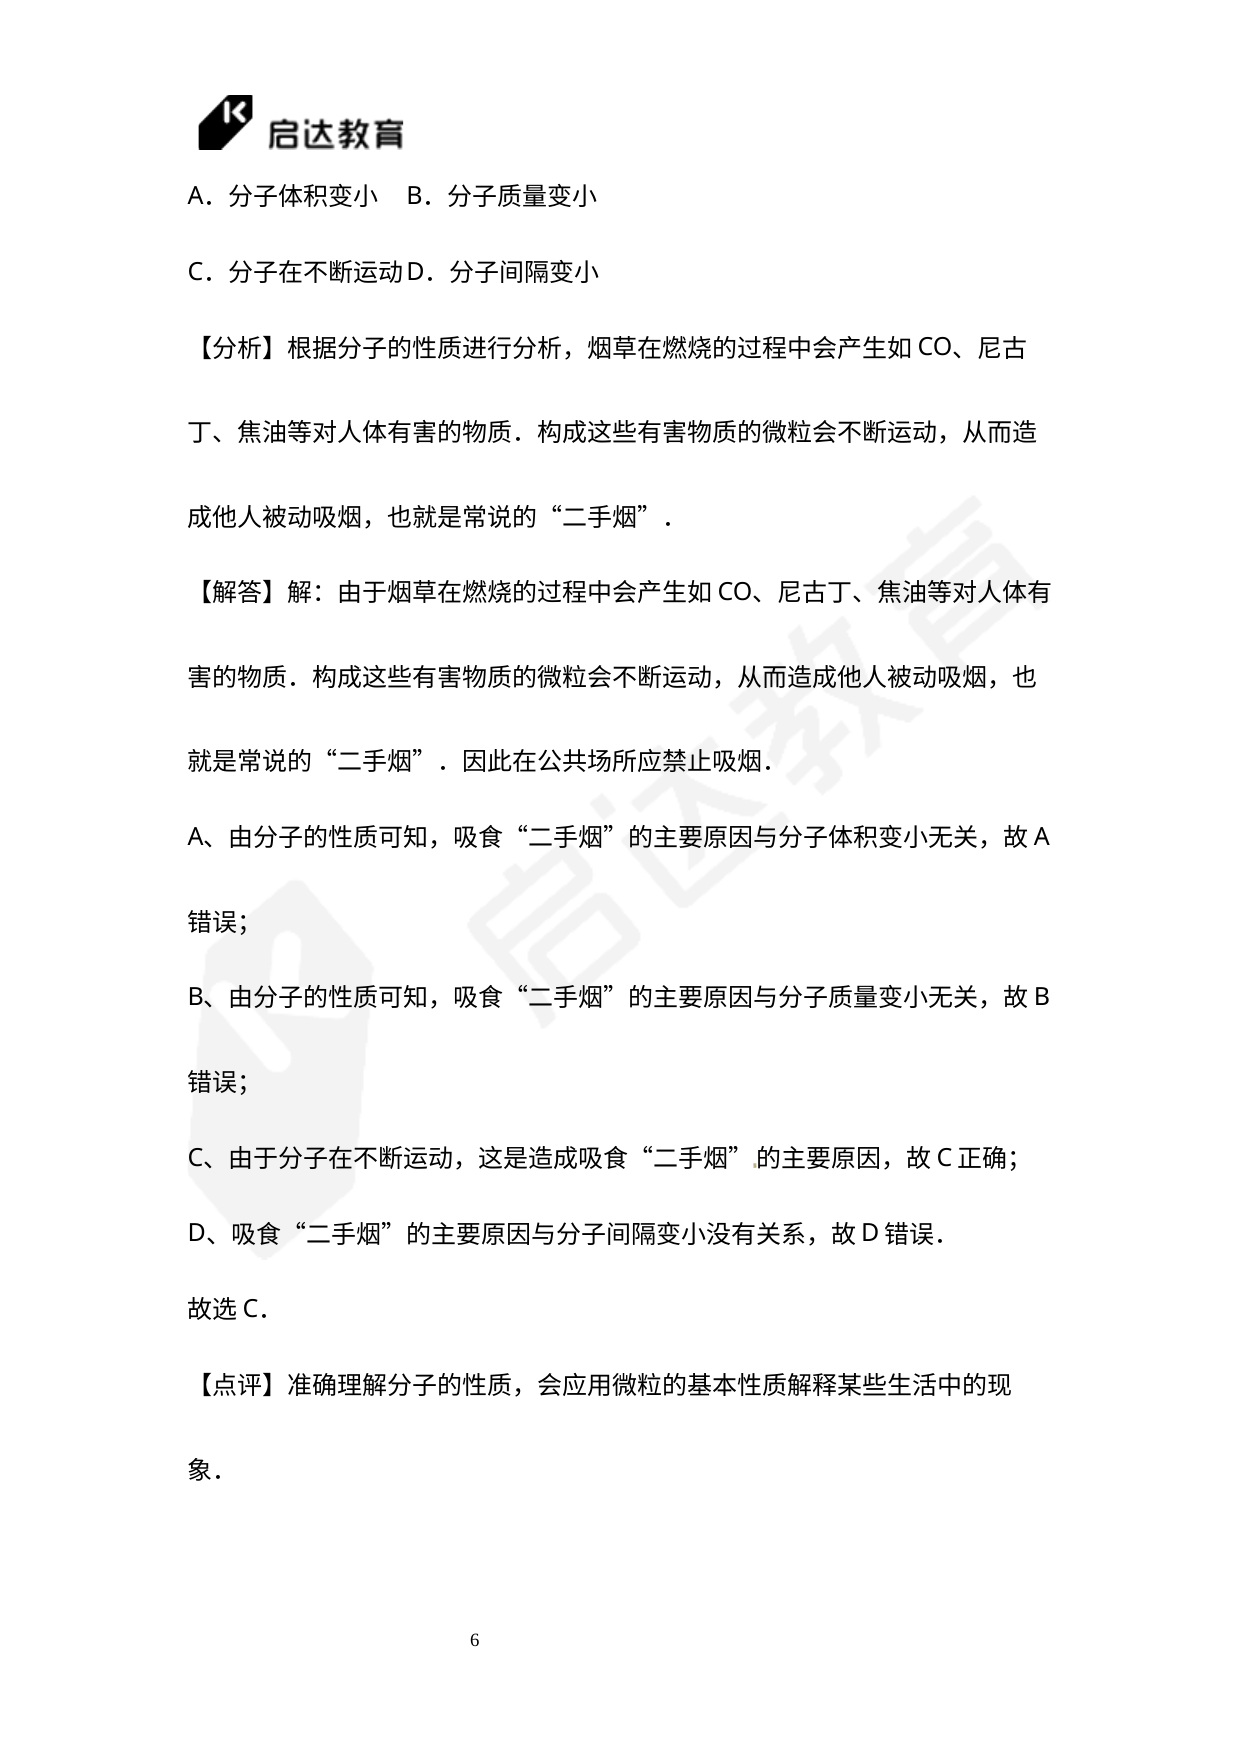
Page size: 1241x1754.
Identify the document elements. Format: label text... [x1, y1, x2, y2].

text A．分子体积变小 B．分子质量变小 [187, 162, 1053, 227]
picture [198, 95, 404, 150]
text C、由于分子在不断运动，这是造成吸食“二手烟”的主要原因，故C正确； [187, 1124, 1053, 1189]
text 【解答】解：由于烟草在燃烧的过程中会产生如CO、尼古丁、焦油等对人体有害的物质．构成这些有害物质的微粒会不断运动，从而造成他人被动吸烟，也就是常说的“二手烟”．因此在公共场所应禁止吸烟． [187, 558, 1053, 792]
text D、吸食“二手烟”的主要原因与分子间隔变小没有关系，故D错误． [187, 1200, 1053, 1265]
text 【分析】根据分子的性质进行分析，烟草在燃烧的过程中会产生如CO、尼古丁、焦油等对人体有害的物质．构成这些有害物质的微粒会不断运动，从而造成他人被动吸烟，也就是常说的“二手烟”． [187, 314, 1053, 548]
text A、由分子的性质可知，吸食“二手烟”的主要原因与分子体积变小无关，故A错误； [187, 803, 1053, 953]
text C．分子在不断运动 D．分子间隔变小 [187, 238, 1053, 303]
text 故选C． [187, 1276, 1053, 1341]
text B、由分子的性质可知，吸食“二手烟”的主要原因与分子质量变小无关，故B 错误； [187, 963, 1053, 1113]
text 【点评】准确理解分子的性质，会应用微粒的基本性质解释某些生活中的现象． [187, 1351, 1053, 1501]
